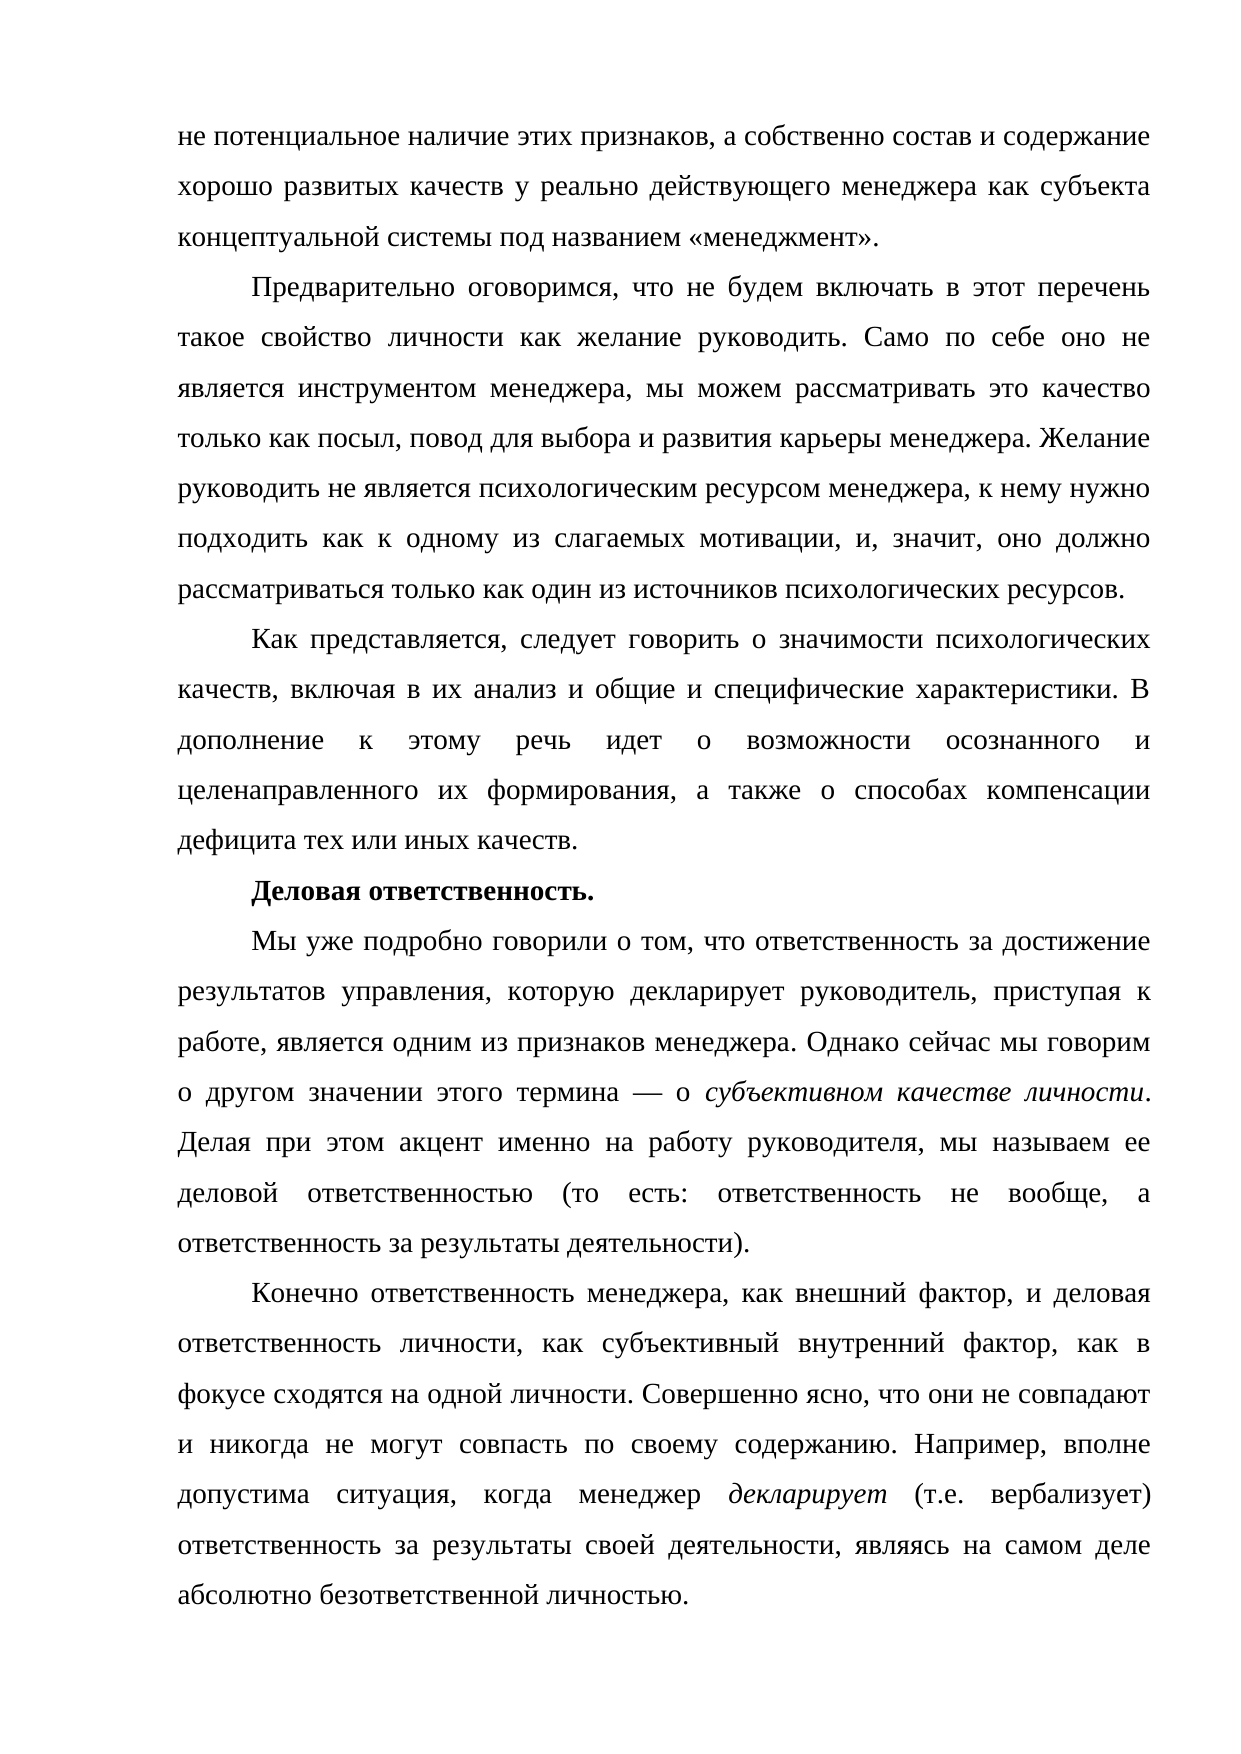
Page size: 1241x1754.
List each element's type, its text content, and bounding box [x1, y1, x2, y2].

text Деловая ответственность. [177, 873, 1152, 906]
text Предварительно оговоримся, что не будем включать в этот перечень такое свойство личности как желание руководить. Само по себе оно не является инструментом менеджера, мы можем рассматривать это качество только как посыл, повод для выбора и развития карьеры менеджера. Желание руководить не является психологическим ресурсом менеджера, к нему нужно подходить как к одному из слагаемых мотивации, и, значит, оно должно рассматриваться только как один из источников психологических ресурсов. [177, 269, 1152, 604]
text Мы уже подробно говорили о том, что ответственность за достижение результатов управления, которую декларирует руководитель, приступая к работе, является одним из признаков менеджера. Однако сейчас мы говорим о другом значении этого термина — о субъективном качестве личности. Делая при этом акцент именно на работу руководителя, мы называем ее деловой ответственностью (то есть: ответственность не вообще, а ответственность за результаты деятельности). [177, 923, 1152, 1258]
text Как представляется, следует говорить о значимости психологических качеств, включая в их анализ и общие и специфические характеристики. В дополнение к этому речь идет о возможности осознанного и целенаправленного их формирования, а также о способах компенсации дефицита тех или иных качеств. [177, 621, 1152, 856]
text Конечно ответственность менеджера, как внешний фактор, и деловая ответственность личности, как субъективный внутренний фактор, как в фокусе сходятся на одной личности. Совершенно ясно, что они не совпадают и никогда не могут совпасть по своему содержанию. Например, вполне допустима ситуация, когда менеджер декларирует (т.е. вербализует) ответственность за результаты своей деятельности, являясь на самом деле абсолютно безответственной личностью. [177, 1275, 1152, 1611]
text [177, 118, 1152, 252]
